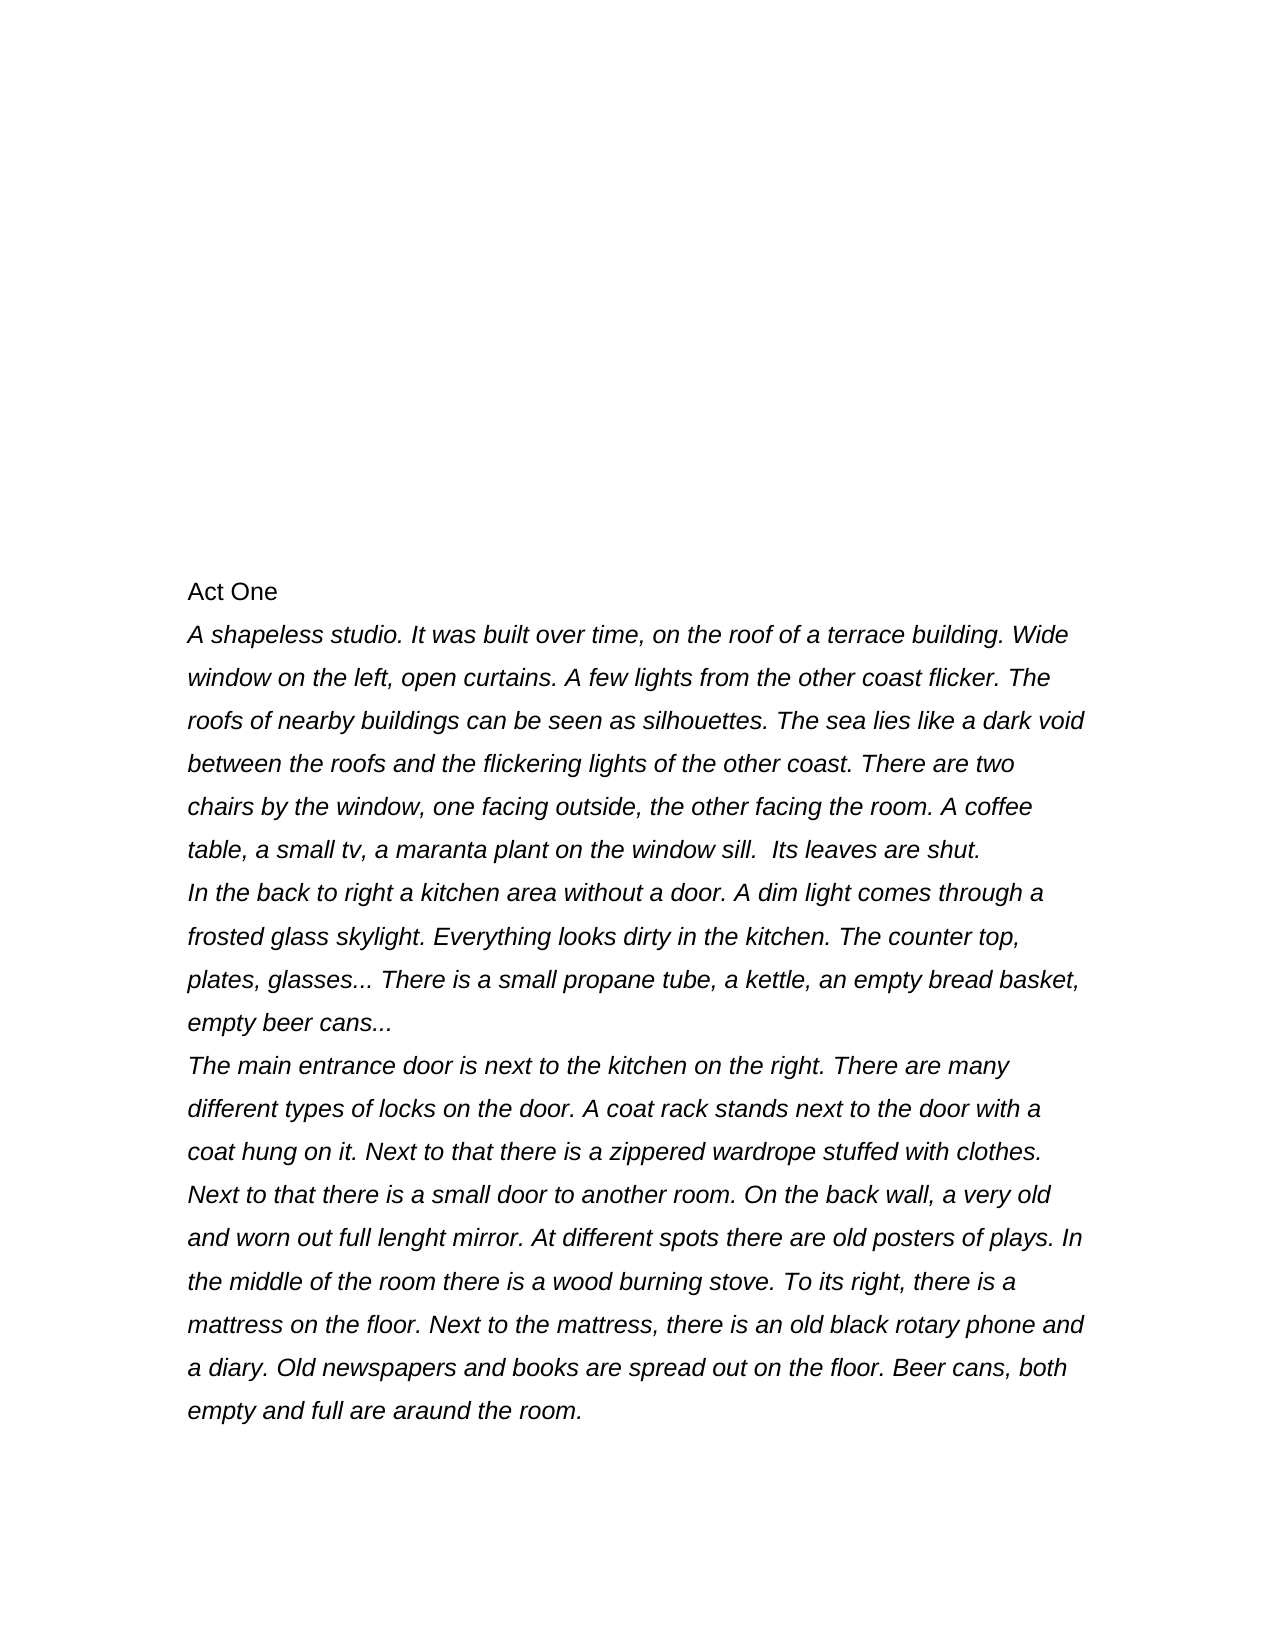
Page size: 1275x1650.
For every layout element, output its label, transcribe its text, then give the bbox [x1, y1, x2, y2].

text Act One [187, 577, 1087, 605]
text In the back to right a kitchen area without a door. A dim light comes through a frosted glass skylight. Everything looks dirty in the kitchen. The counter top, plates, glasses... There is a small propane tube, a kettle, an empty bread basket, empty beer cans... [187, 878, 1087, 1037]
text A shapeless studio. It was built over time, on the roof of a terrace building. Wide window on the left, open curtains. A few lights from the other coast flicker. The roofs of nearby buildings can be seen as silhouettes. The sea lies like a dark void between the roofs and the flickering lights of the other coast. There are two chairs by the window, one facing outside, the other facing the room. A coffee table, a small tv, a maranta plant on the window sill. Its leaves are shut. [187, 620, 1087, 864]
text The main entrance door is next to the kitchen on the right. There are many different types of locks on the door. A coat rack stands next to the door with a coat hung on it. Next to that there is a zippered wardrope stuffed with clothes. Next to that there is a small door to another room. On the back wall, a very old and worn out full lenght mirror. At different spots there are old posters of plays. In the middle of the room there is a wood burning stove. To its right, there is a mattress on the floor. Next to the mattress, there is an old black rotary phone and a diary. Old newspapers and books are spread out on the floor. Beer cans, both empty and full are araund the room. [187, 1051, 1087, 1425]
